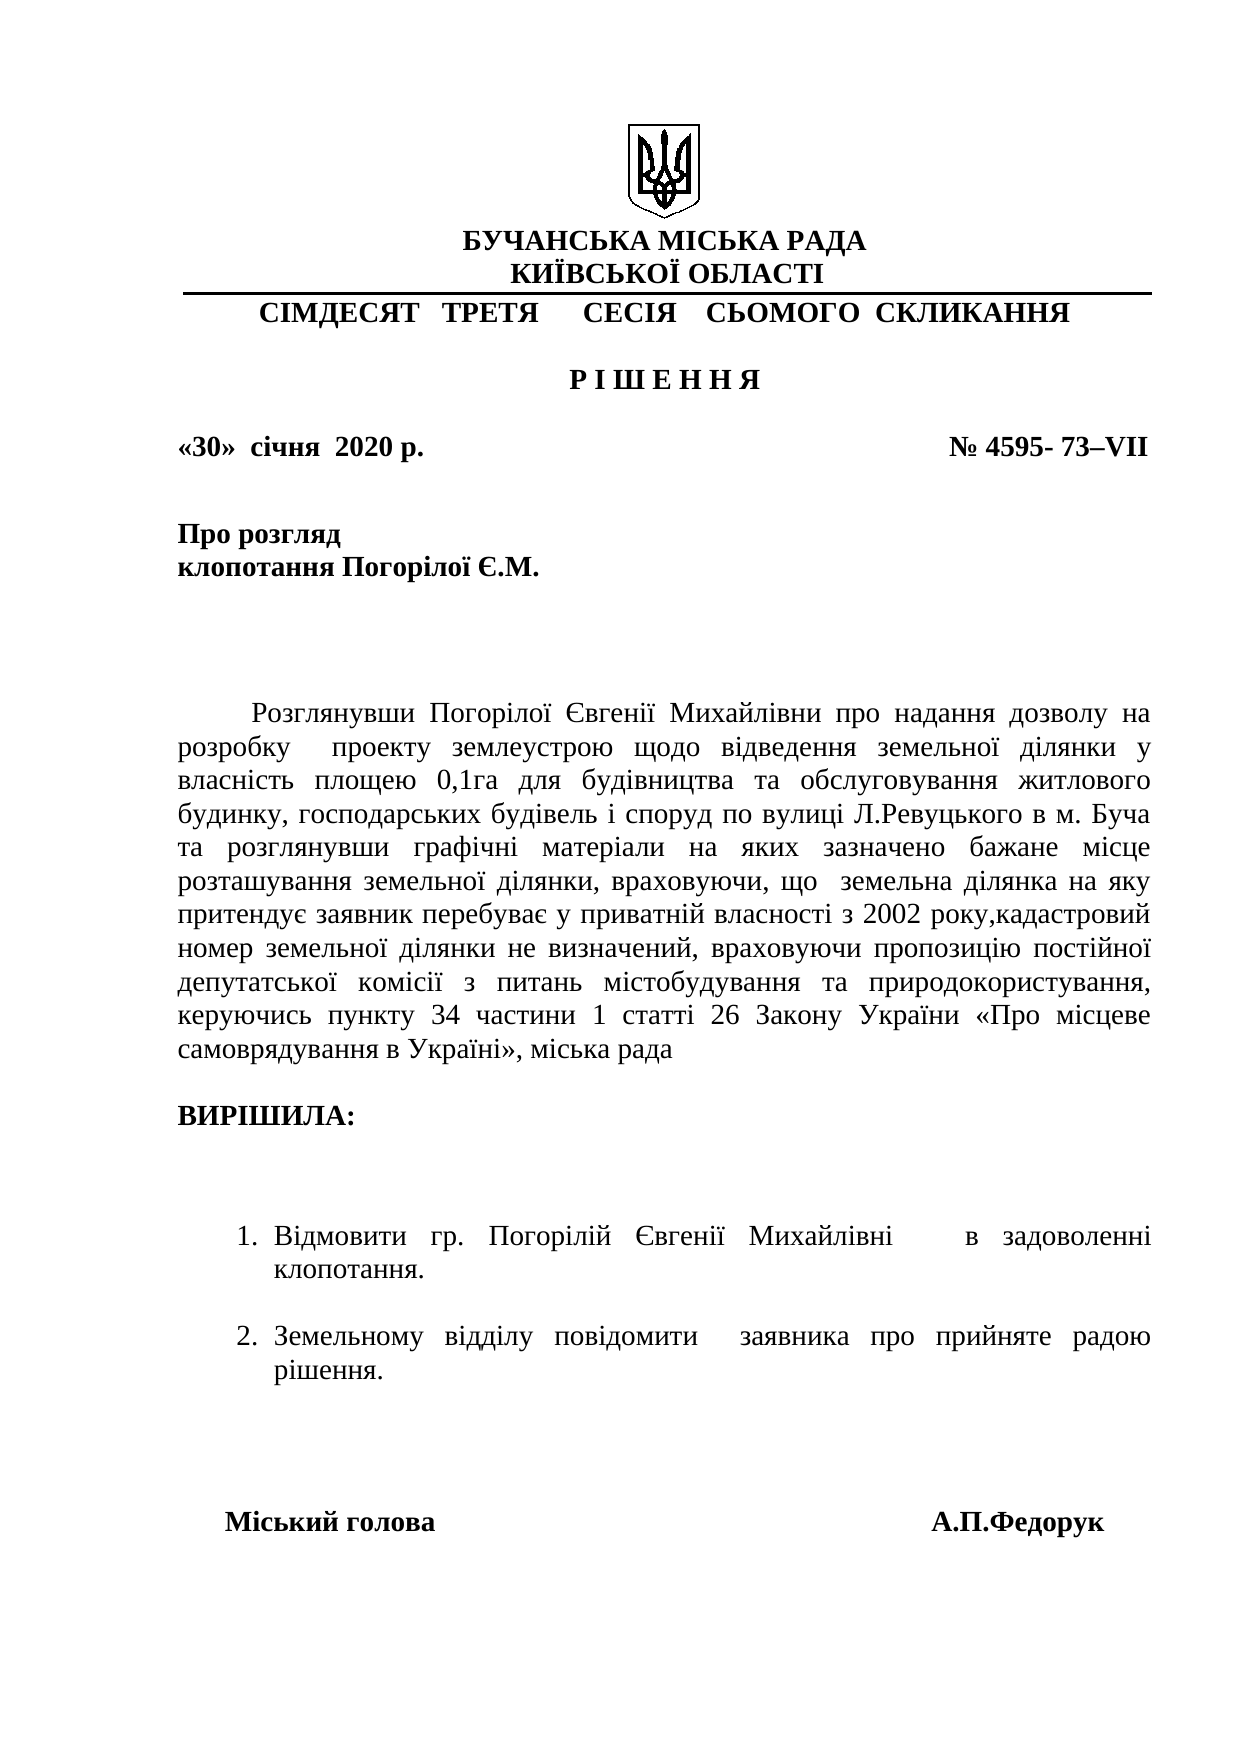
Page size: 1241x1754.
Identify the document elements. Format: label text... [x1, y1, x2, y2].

text БУЧАНСЬКА МІСЬКА РАДА [177, 223, 1152, 256]
text клопотання Погорілої Є.М. [177, 549, 1152, 583]
text СІМДЕСЯТ ТРЕТЯ СЕСІЯ СЬОМОГО СКЛИКАННЯ [177, 295, 1152, 329]
list Земельному відділу повідомити заявника про прийняте радою рішення. [236, 1318, 1152, 1386]
text Про розгляд [177, 516, 1152, 549]
text Міський голова А.П.Федорук [177, 1504, 1152, 1538]
text КИЇВСЬКОЇ ОБЛАСТІ [183, 256, 1152, 292]
text «30» січня 2020 р. № 4595- 73–VІІ [177, 429, 1152, 463]
text Розглянувши Погорілої Євгенії Михайлівни про надання дозволу на розробку проекту землеустрою щодо відведення земельної ділянки у власність площею 0,1га для будівництва та обслуговування житлового будинку, господарських будівель і споруд по вулиці Л.Ревуцького в м. Буча та розглянувши графічні матеріали на яких зазначено бажане місце розташування земельної ділянки, враховуючи, що земельна ділянка на яку притендує заявник перебуває у приватній власності з 2002 року,кадастровий номер земельної ділянки не визначений, враховуючи пропозицію постійної депутатської комісії з питань містобудування та природокористування, керуючись пункту 34 частини 1 статті 26 Закону України «Про місцеве самоврядування в Україні», міська рада [177, 695, 1152, 1064]
text Р І Ш Е Н Н Я [177, 362, 1152, 396]
text ВИРІШИЛА: [177, 1098, 1152, 1131]
list Відмовити гр. Погорілій Євгенії Михайлівні в задоволенні клопотання. [236, 1218, 1152, 1285]
